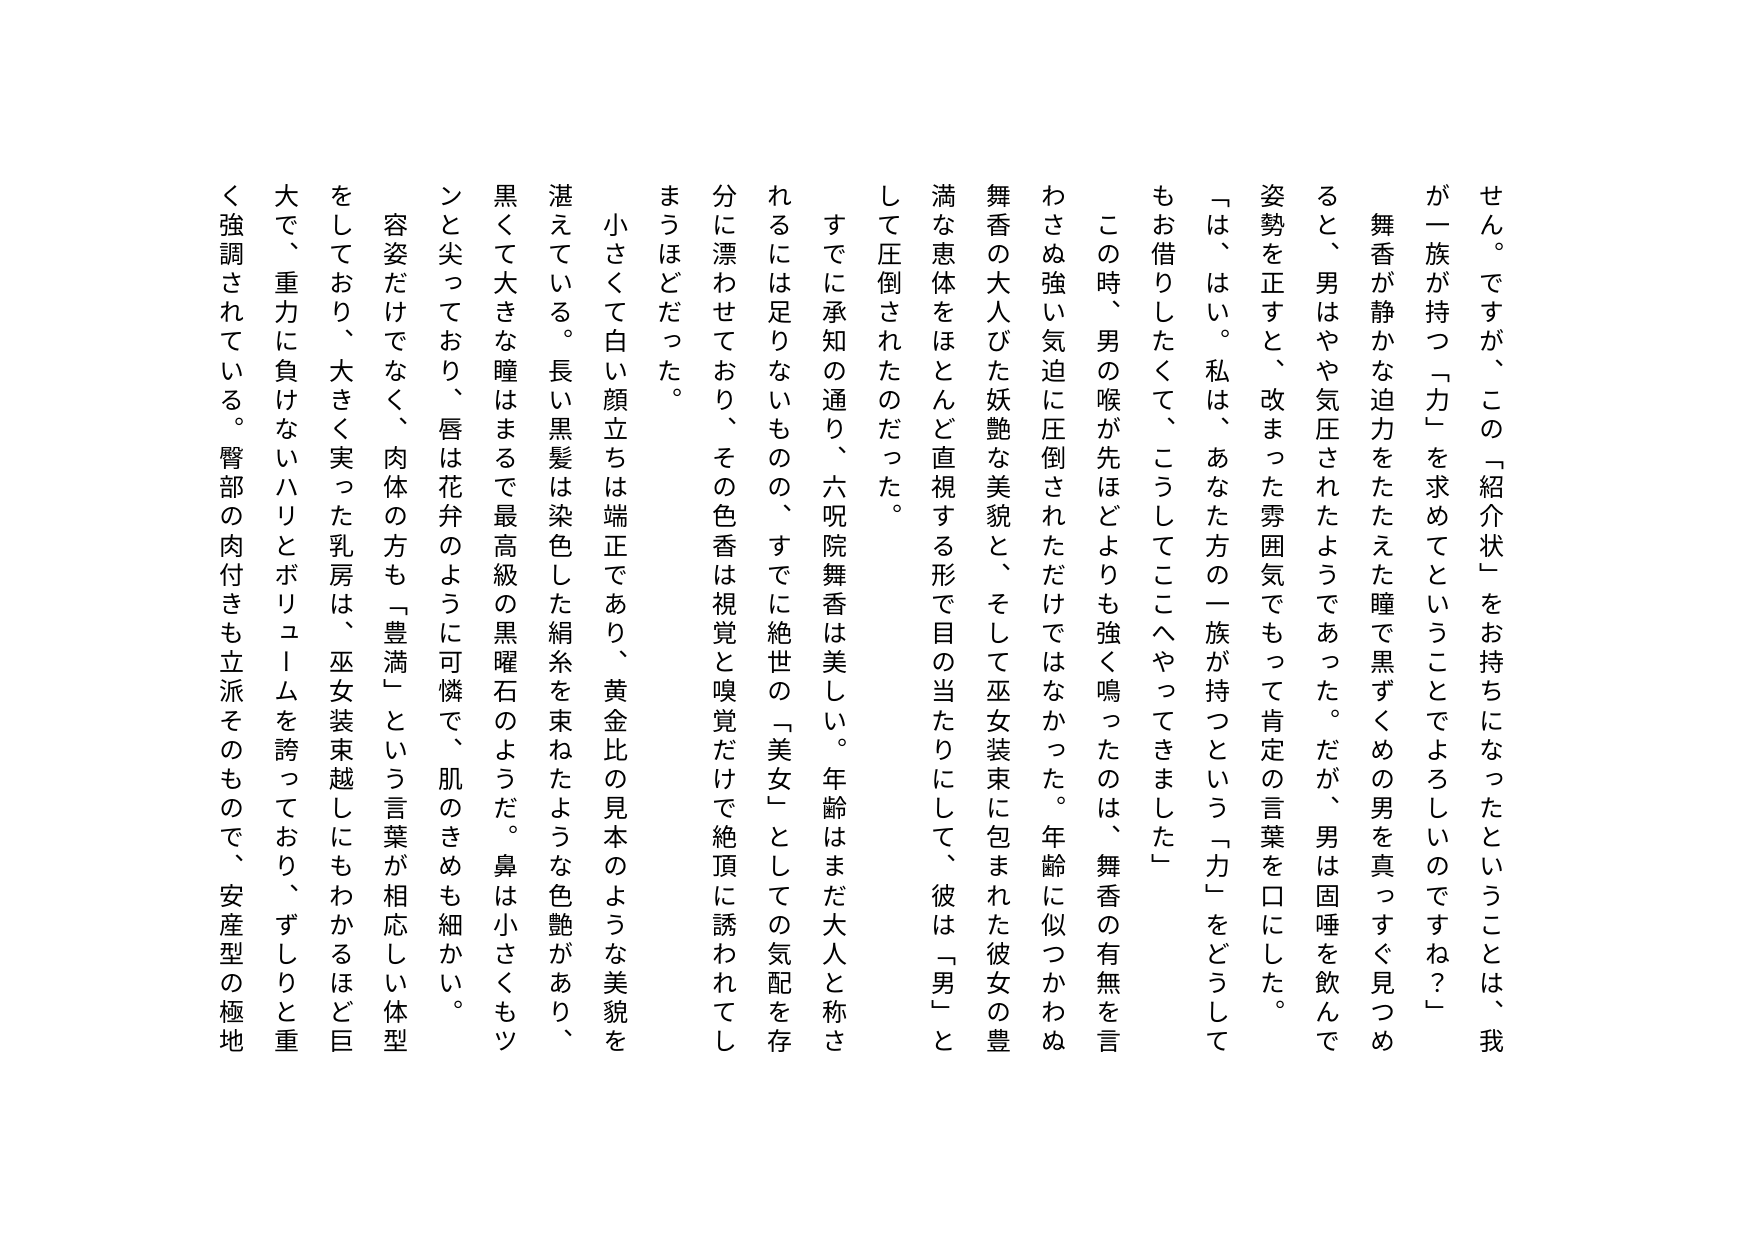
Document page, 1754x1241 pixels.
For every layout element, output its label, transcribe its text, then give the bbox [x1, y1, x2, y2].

text 舞香が静かな迫力をたたえた瞳で黒ずくめの男を真っすぐ見つめると、男はやや気圧されたようであった。だが、男は固唾を飲んで姿勢を正すと、改まった雰囲気でもって肯定の言葉を口にした。 [1246, 183, 1410, 1058]
text 「あなたが何処の何者で、なにを目的にここへいらしたかは伺いません。ですが、この「紹介状」をお持ちになったということは、我が一族が持つ「力」を求めてということでよろしいのですね？」 [1410, 183, 1520, 1058]
text この時、男の喉が先ほどよりも強く鳴ったのは、舞香の有無を言わさぬ強い気迫に圧倒されただけではなかった。年齢に似つかわぬ舞香の大人びた妖艶な美貌と、そして巫女装束に包まれた彼女の豊満な恵体をほとんど直視する形で目の当たりにして、彼は「男」として圧倒されたのだった。 [862, 183, 1136, 1058]
text 「は、はい。私は、あなた方の一族が持つという「力」をどうしてもお借りしたくて、こうしてここへやってきました」 [1136, 183, 1246, 1058]
text すでに承知の通り、六呪院舞香は美しい。年齢はまだ大人と称されるには足りないものの、すでに絶世の「美女」としての気配を存分に漂わせており、その色香は視覚と嗅覚だけで絶頂に誘われてしまうほどだった。 [643, 183, 862, 1058]
text 小さくて白い顔立ちは端正であり、黄金比の見本のような美貌を湛えている。長い黒髪は染色した絹糸を束ねたような色艶があり、黒くて大きな瞳はまるで最高級の黒曜石のようだ。鼻は小さくもツンと尖っており、唇は花弁のように可憐で、肌のきめも細かい。 [424, 183, 643, 1058]
